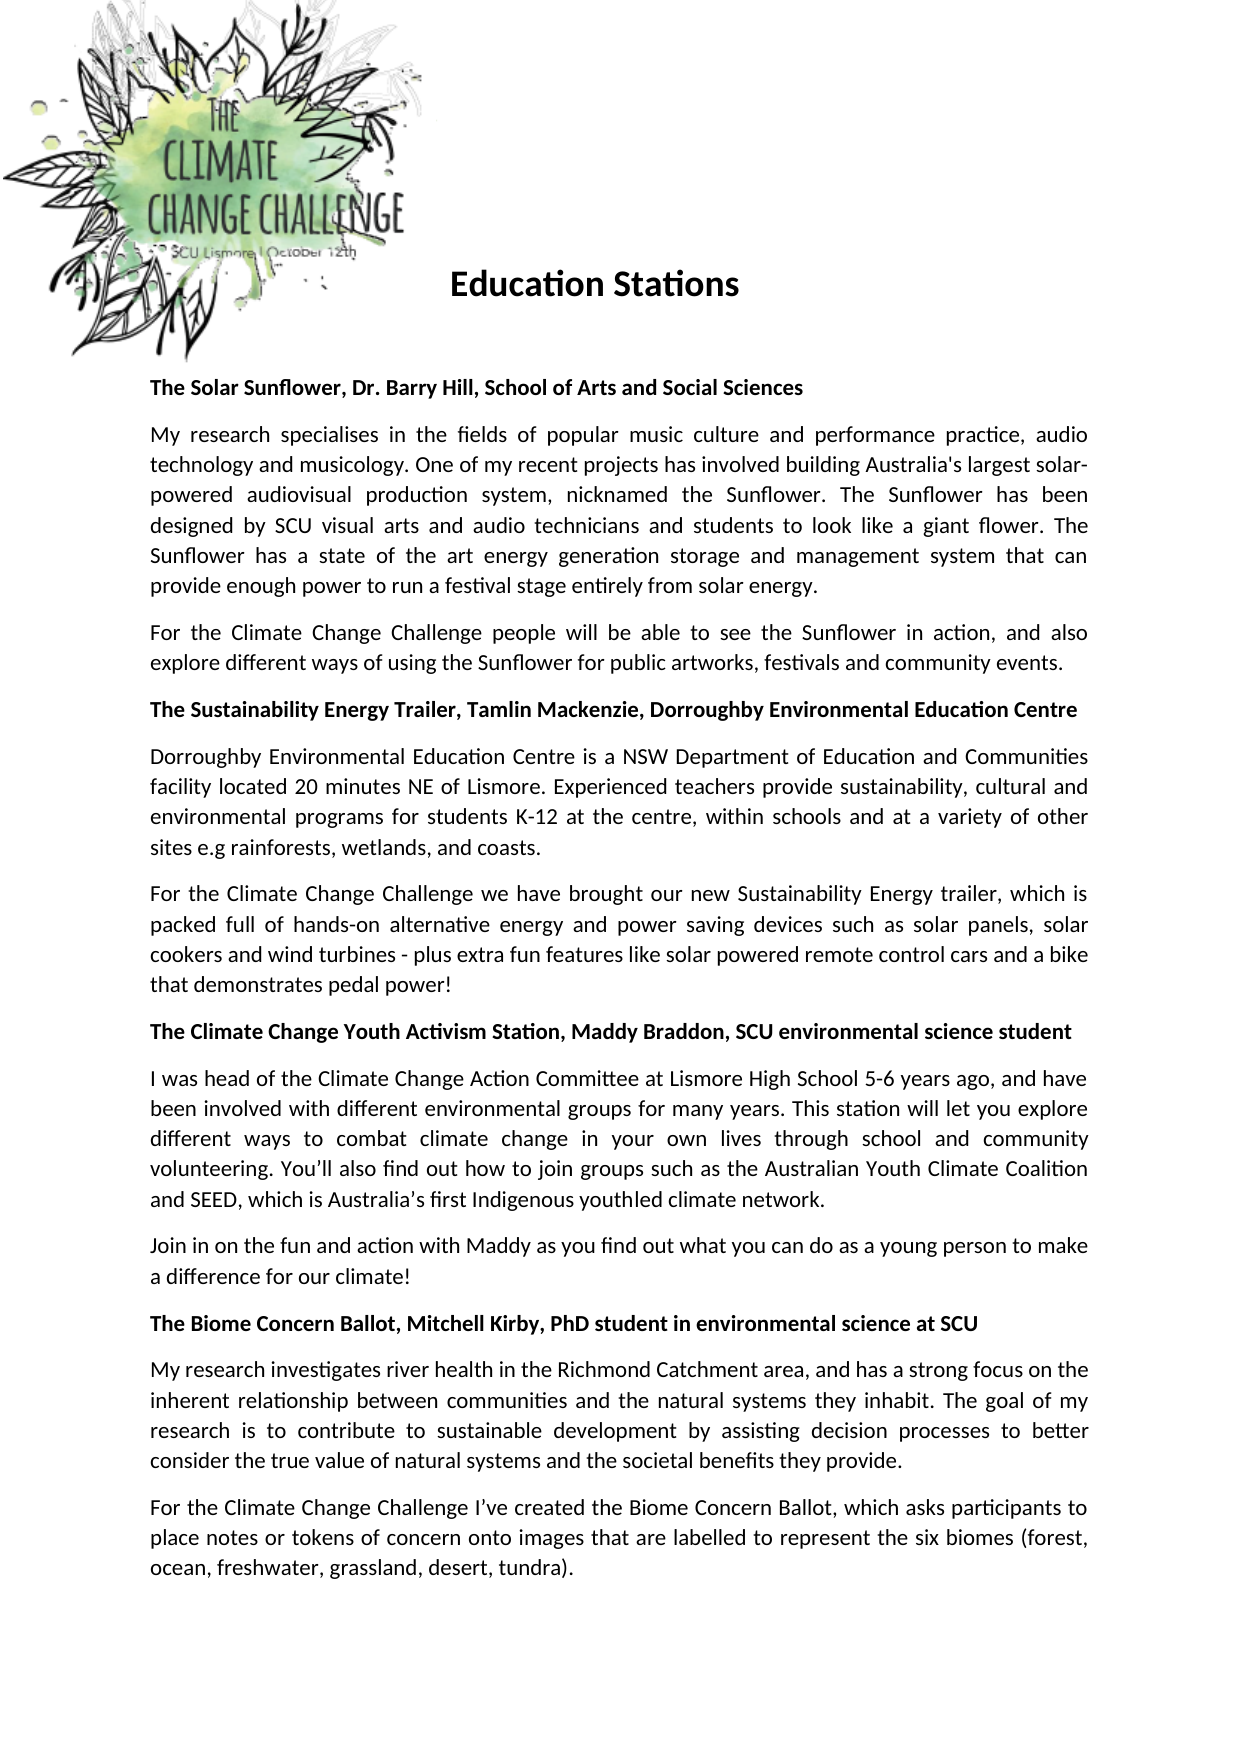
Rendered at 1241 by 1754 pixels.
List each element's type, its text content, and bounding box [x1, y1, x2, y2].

text Join in on the fun and action with Maddy as you find out what you can do as a young person to make a difference for our climate! [150, 1232, 1090, 1290]
text For the Climate Change Challenge I’ve created the Biome Concern Ballot, which asks participants to place notes or tokens of concern onto images that are labelled to represent the six biomes (forest, ocean, freshwater, grassland, desert, tundra). [150, 1493, 1090, 1581]
text My research investigates river health in the Richmond Catchment area, and has a strong focus on the inherent relationship between communities and the natural systems they inhabit. The goal of my research is to contribute to sustainable development by assisting decision processes to better consider the true value of natural systems and the societal benefits they provide. [150, 1356, 1090, 1474]
text The Sustainability Energy Trailer, Tamlin Mackenzie, Dorroughby Environmental Education Centre [150, 695, 1090, 723]
text My research specialises in the fields of popular music culture and performance practice, audio technology and musicology. One of my recent projects has involved building Australia's largest solar-powered audiovisual production system, nicknamed the Sunflower. The Sunflower has been designed by SCU visual arts and audio technicians and students to look like a giant flower. The Sunflower has a state of the art energy generation storage and management system that can provide enough power to run a festival stage entirely from solar energy. [150, 420, 1090, 599]
text For the Climate Change Challenge people will be able to see the Sunflower in action, and also explore different ways of using the Sunflower for public artworks, festivals and community events. [150, 618, 1090, 676]
text The Climate Change Youth Activism Station, Maddy Braddon, SCU environmental science student [150, 1017, 1090, 1045]
text The Biome Concern Ballot, Mitchell Kirby, PhD student in environmental science at SCU [150, 1309, 1090, 1337]
text Dorroughby Environmental Education Centre is a NSW Department of Education and Communities facility located 20 minutes NE of Lismore. Experienced teachers provide sustainability, cultural and environmental programs for students K-12 at the centre, within schools and at a variety of other sites e.g rainforests, wetlands, and coasts. [150, 742, 1090, 861]
text Education Stations [375, 260, 1090, 306]
text For the Climate Change Challenge we have brought our new Sustainability Energy trailer, which is packed full of hands-on alternative energy and power saving devices such as solar panels, solar cookers and wind turbines - plus extra fun features like solar powered remote control cars and a bike that demonstrates pedal power! [150, 879, 1090, 998]
text I was head of the Climate Change Action Committee at Lismore High School 5-6 years ago, and have been involved with different environmental groups for many years. This station will let you explore different ways to combat climate change in your own lives through school and community volunteering. You’ll also find out how to join groups such as the Australian Youth Climate Coalition and SEED, which is Australia’s first Indigenous youth­led climate network. [150, 1064, 1090, 1213]
text The Solar Sunflower, Dr. Barry Hill, School of Arts and Social Sciences [150, 373, 1090, 401]
